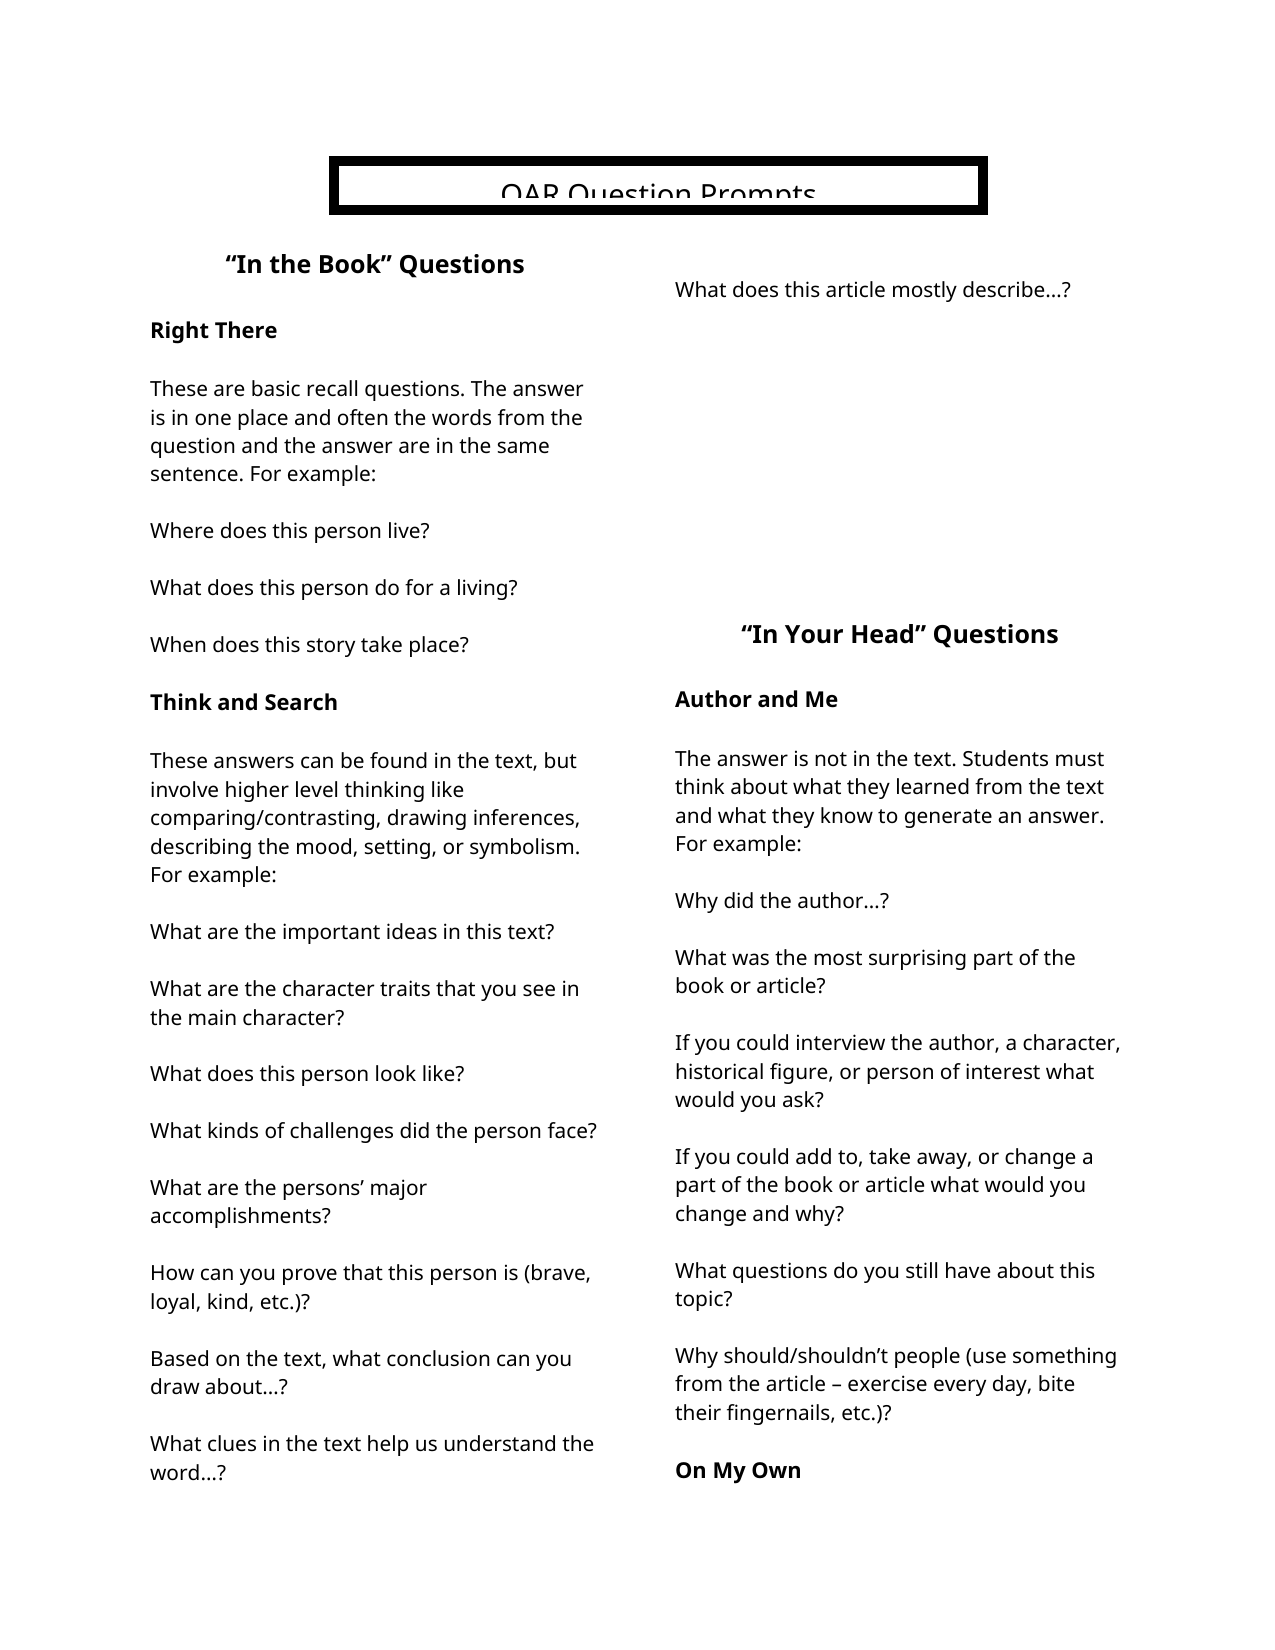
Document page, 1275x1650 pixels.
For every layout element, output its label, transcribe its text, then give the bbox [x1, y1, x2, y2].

text When does this story take place? [150, 630, 600, 659]
text What clues in the text help us understand the word…? [150, 1429, 600, 1486]
text Author and Me [675, 684, 1125, 714]
text These answers can be found in the text, but [150, 747, 600, 775]
text What are the character traits that you see in the main character? [150, 974, 600, 1031]
text What kinds of challenges did the person face? [150, 1116, 600, 1145]
text What does this person look like? [150, 1059, 600, 1088]
text What questions do you still have about this topic? [675, 1256, 1125, 1313]
text What was the most surprising part of the book or article? [675, 943, 1125, 1000]
text is in one place and often the words from the question and the answer are in the same sentence. For example: [150, 403, 600, 488]
text involve higher level thinking like comparing/contrasting, drawing inferences, describing the mood, setting, or symbolism. [150, 775, 600, 860]
text Based on the text, what conclusion can you draw about…? [150, 1344, 600, 1401]
text What are the important ideas in this text? [150, 917, 600, 946]
text The answer is not in the text. Students must think about what they learned from the text and what they know to generate an answer. [675, 744, 1125, 829]
text For example: [675, 829, 1125, 858]
text If you could add to, take away, or change a part of the book or article what would you change and why? [675, 1142, 1125, 1227]
text These are basic recall questions. The answer [150, 374, 600, 403]
text Think and Search [150, 687, 600, 717]
text Why did the author…? [675, 886, 1125, 914]
text Why should/shouldn’t people (use something from the article – exercise every day, bite their fingernails, etc.)? [675, 1341, 1125, 1426]
text If you could interview the author, a character, historical figure, or person of interest what would you ask? [675, 1028, 1125, 1114]
text On My Own [675, 1455, 1125, 1485]
text What does this person do for a living? [150, 573, 600, 602]
text “In Your Head” Questions [675, 616, 1125, 650]
text How can you prove that this person is (brave, loyal, kind, etc.)? [150, 1258, 600, 1315]
text Right There [150, 315, 600, 344]
text What are the persons’ major accomplishments? [150, 1173, 600, 1230]
text Where does this person live? [150, 516, 600, 545]
text What does this article mostly describe…? [675, 275, 1125, 303]
text “In the Book” Questions [150, 247, 600, 281]
text For example: [150, 860, 600, 889]
